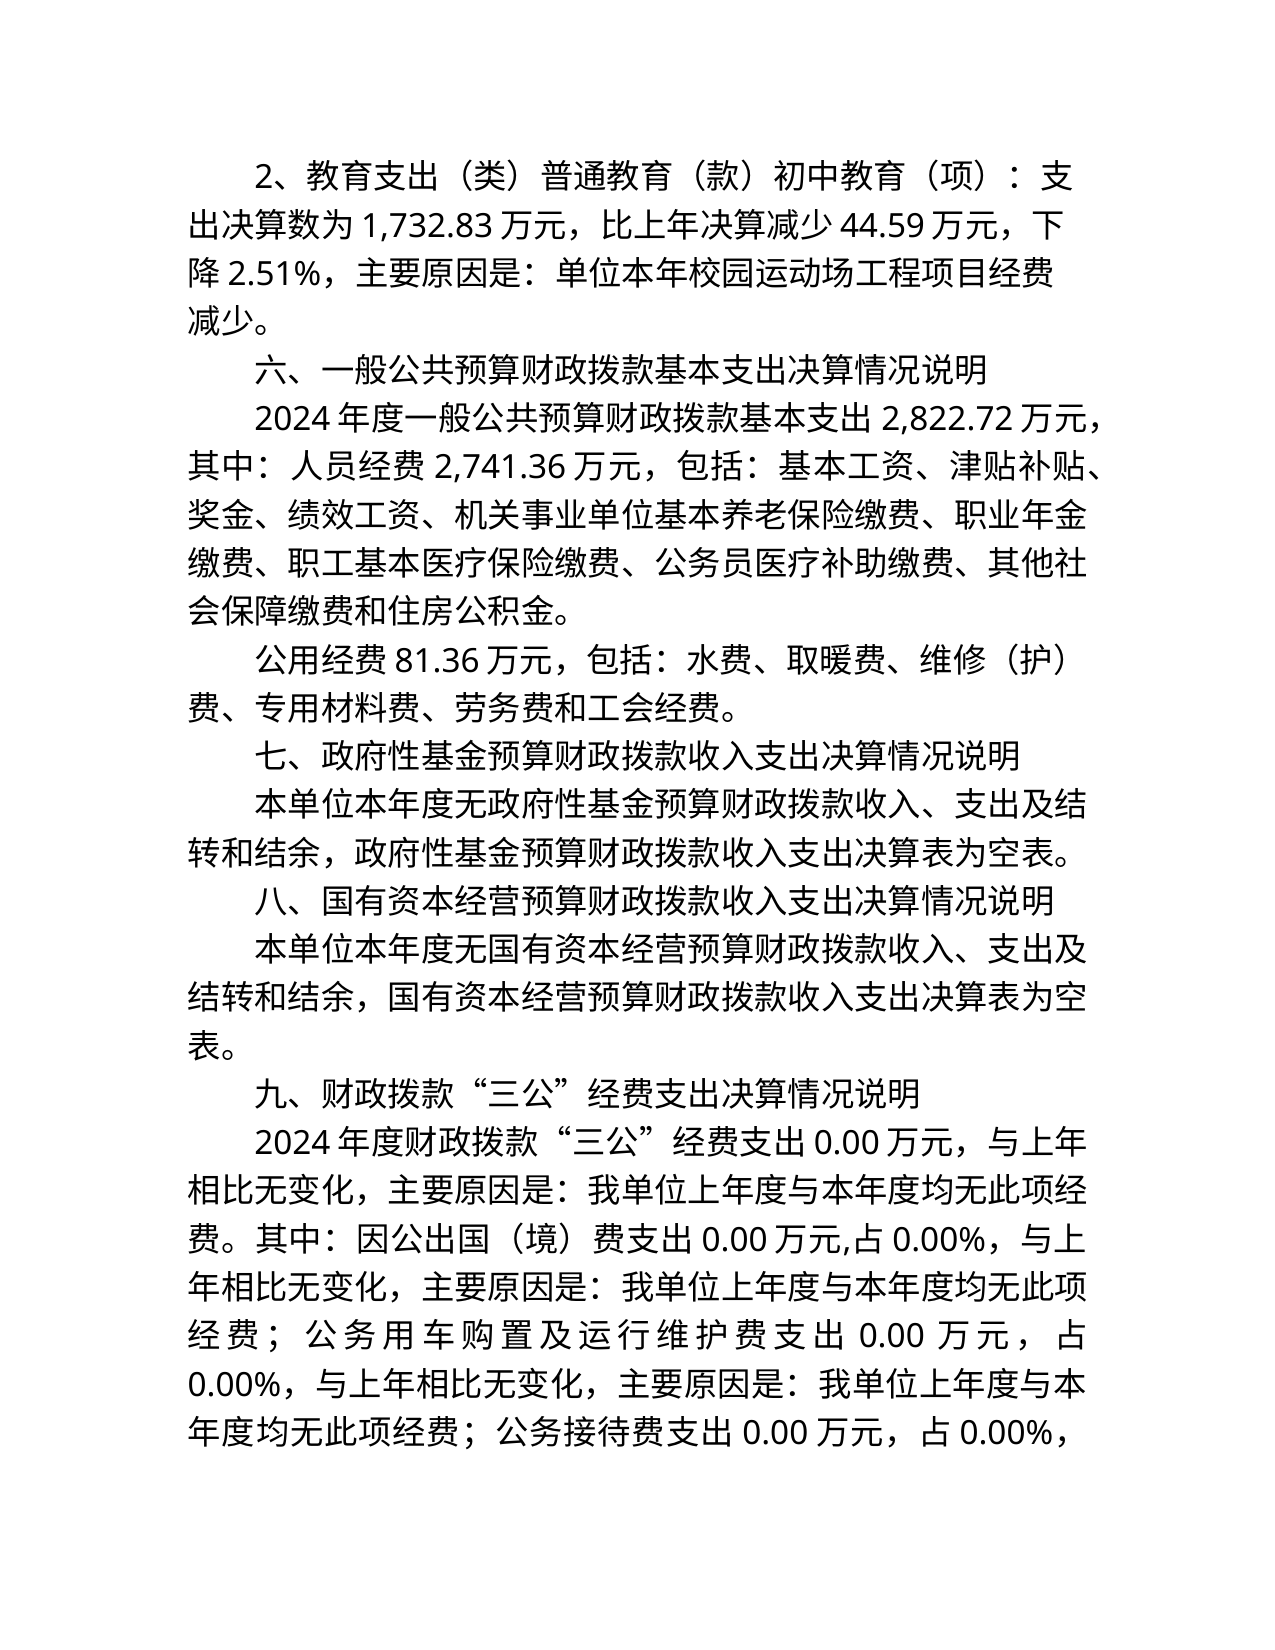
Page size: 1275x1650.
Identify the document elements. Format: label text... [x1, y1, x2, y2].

text 2024年度一般公共预算财政拨款基本支出2,822.72万元，其中：人员经费2,741.36万元，包括：基本工资、津贴补贴、奖金、绩效工资、机关事业单位基本养老保险缴费、职业年金缴费、职工基本医疗保险缴费、公务员医疗补助缴费、其他社会保障缴费和住房公积金。 [187, 392, 1087, 633]
text 本单位本年度无政府性基金预算财政拨款收入、支出及结转和结余，政府性基金预算财政拨款收入支出决算表为空表。 [187, 778, 1087, 875]
text 2、教育支出（类）普通教育（款）初中教育（项）：支出决算数为1,732.83万元，比上年决算减少44.59万元，下降2.51%，主要原因是：单位本年校园运动场工程项目经费减少。 [187, 150, 1087, 343]
text 九、财政拨款“三公”经费支出决算情况说明 [187, 1068, 1087, 1116]
text 六、一般公共预算财政拨款基本支出决算情况说明 [187, 343, 1087, 392]
text 公用经费81.36万元，包括：水费、取暖费、维修（护）费、专用材料费、劳务费和工会经费。 [187, 633, 1087, 730]
text 本单位本年度无国有资本经营预算财政拨款收入、支出及结转和结余，国有资本经营预算财政拨款收入支出决算表为空表。 [187, 923, 1087, 1068]
text 八、国有资本经营预算财政拨款收入支出决算情况说明 [187, 875, 1087, 923]
text 七、政府性基金预算财政拨款收入支出决算情况说明 [187, 730, 1087, 778]
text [187, 1116, 1087, 1454]
